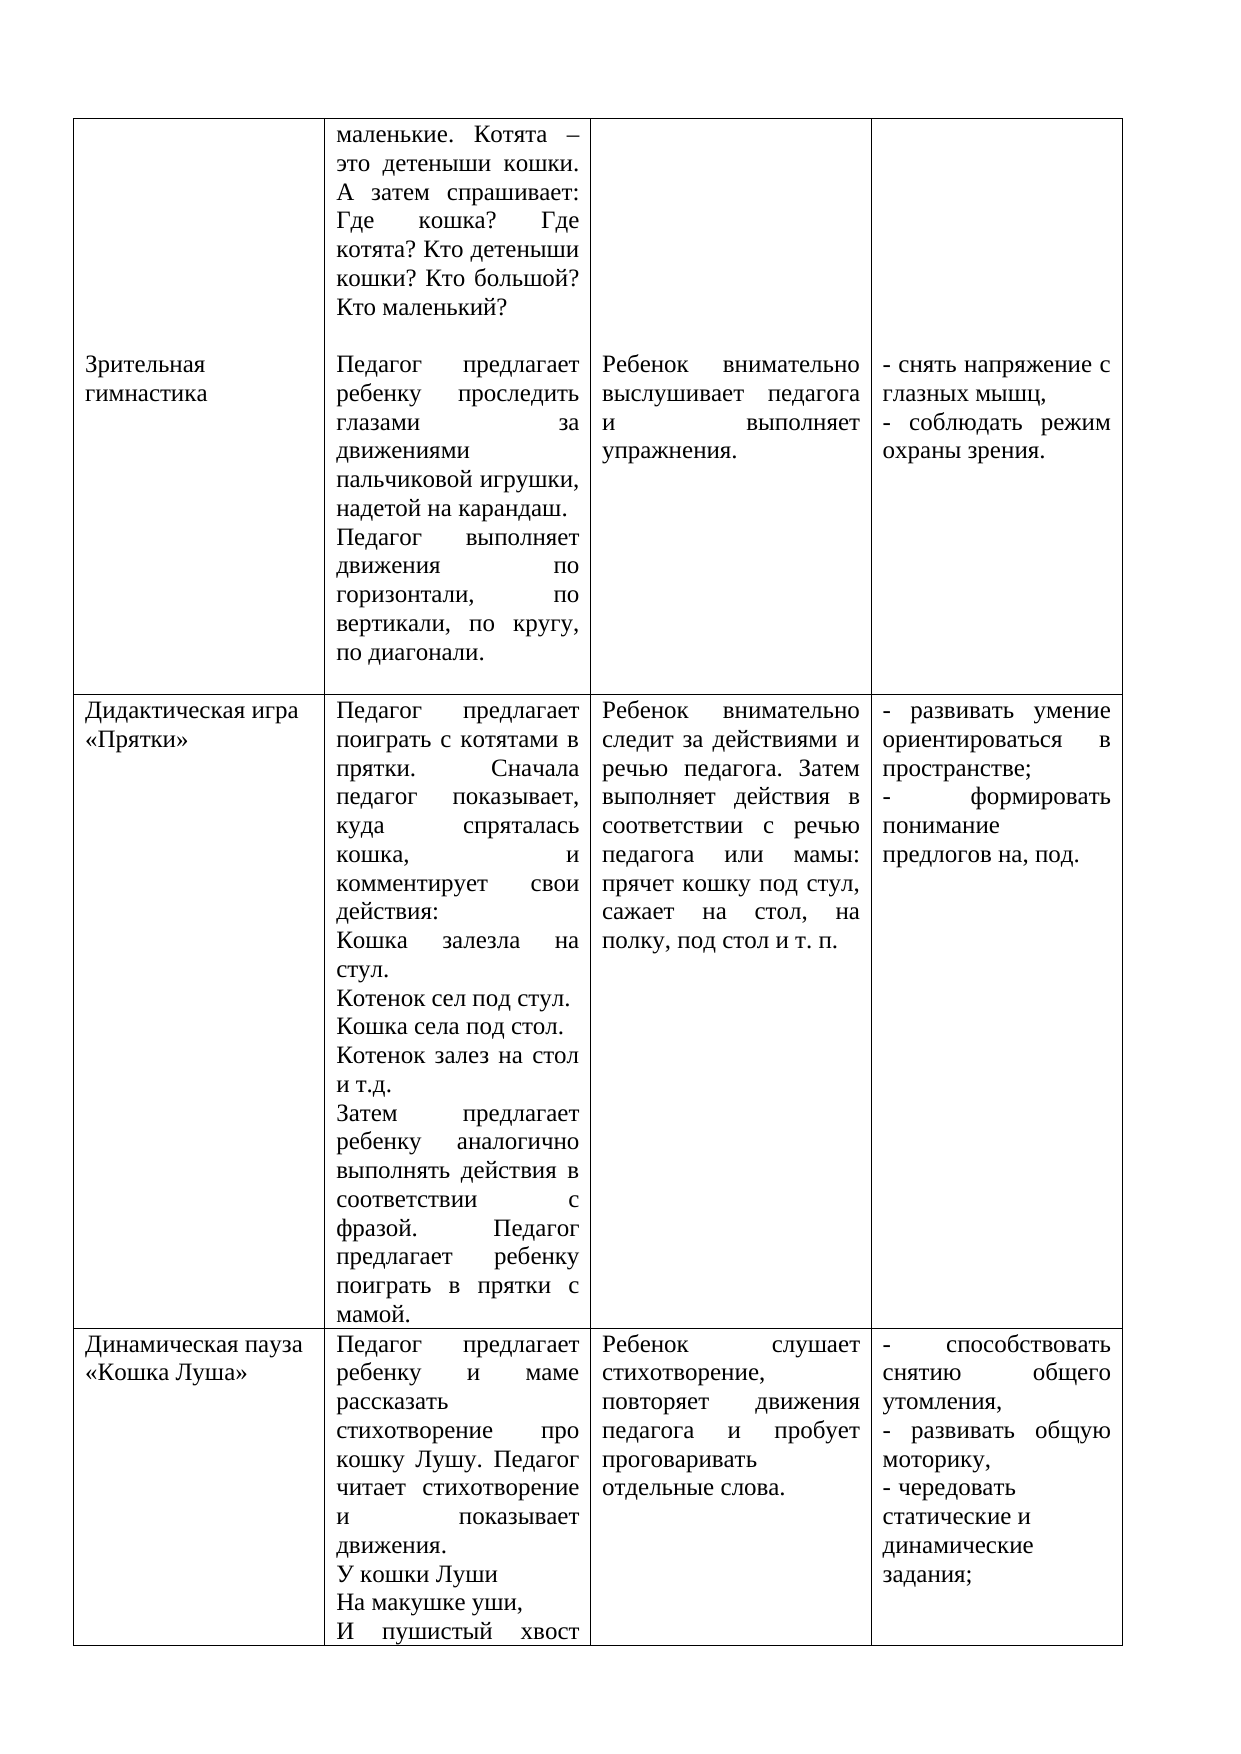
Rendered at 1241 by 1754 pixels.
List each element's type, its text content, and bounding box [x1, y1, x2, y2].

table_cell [872, 119, 1122, 694]
table_cell Педагог предлагает поиграть с котятами в прятки. Сначала педагог показывает, куда спряталась кошка, и комментирует свои действия: Кошка залезла на стул. Котенок сел под стул. Кошка села под стол. Котенок залез на стол и т.д. Затем предлагает ребенку аналогично выполнять действия в соответствии с фразой. Педагог предлагает ребенку поиграть в прятки с мамой. [325, 695, 590, 1328]
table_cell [872, 1329, 1122, 1645]
table_cell Дидактическая игра «Прятки» [74, 695, 324, 1328]
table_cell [591, 119, 871, 694]
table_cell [74, 119, 324, 694]
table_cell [325, 119, 590, 694]
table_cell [591, 1329, 871, 1645]
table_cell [74, 1329, 324, 1645]
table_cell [325, 1329, 590, 1645]
table_cell - развивать умение ориентироваться в пространстве; - формировать понимание предлогов на, под. [872, 695, 1122, 1328]
table_cell Ребенок внимательно следит за действиями и речью педагога. Затем выполняет действия в соответствии с речью педагога или мамы: прячет кошку под стул, сажает на стол, на полку, под стол и т. п. [591, 695, 871, 1328]
